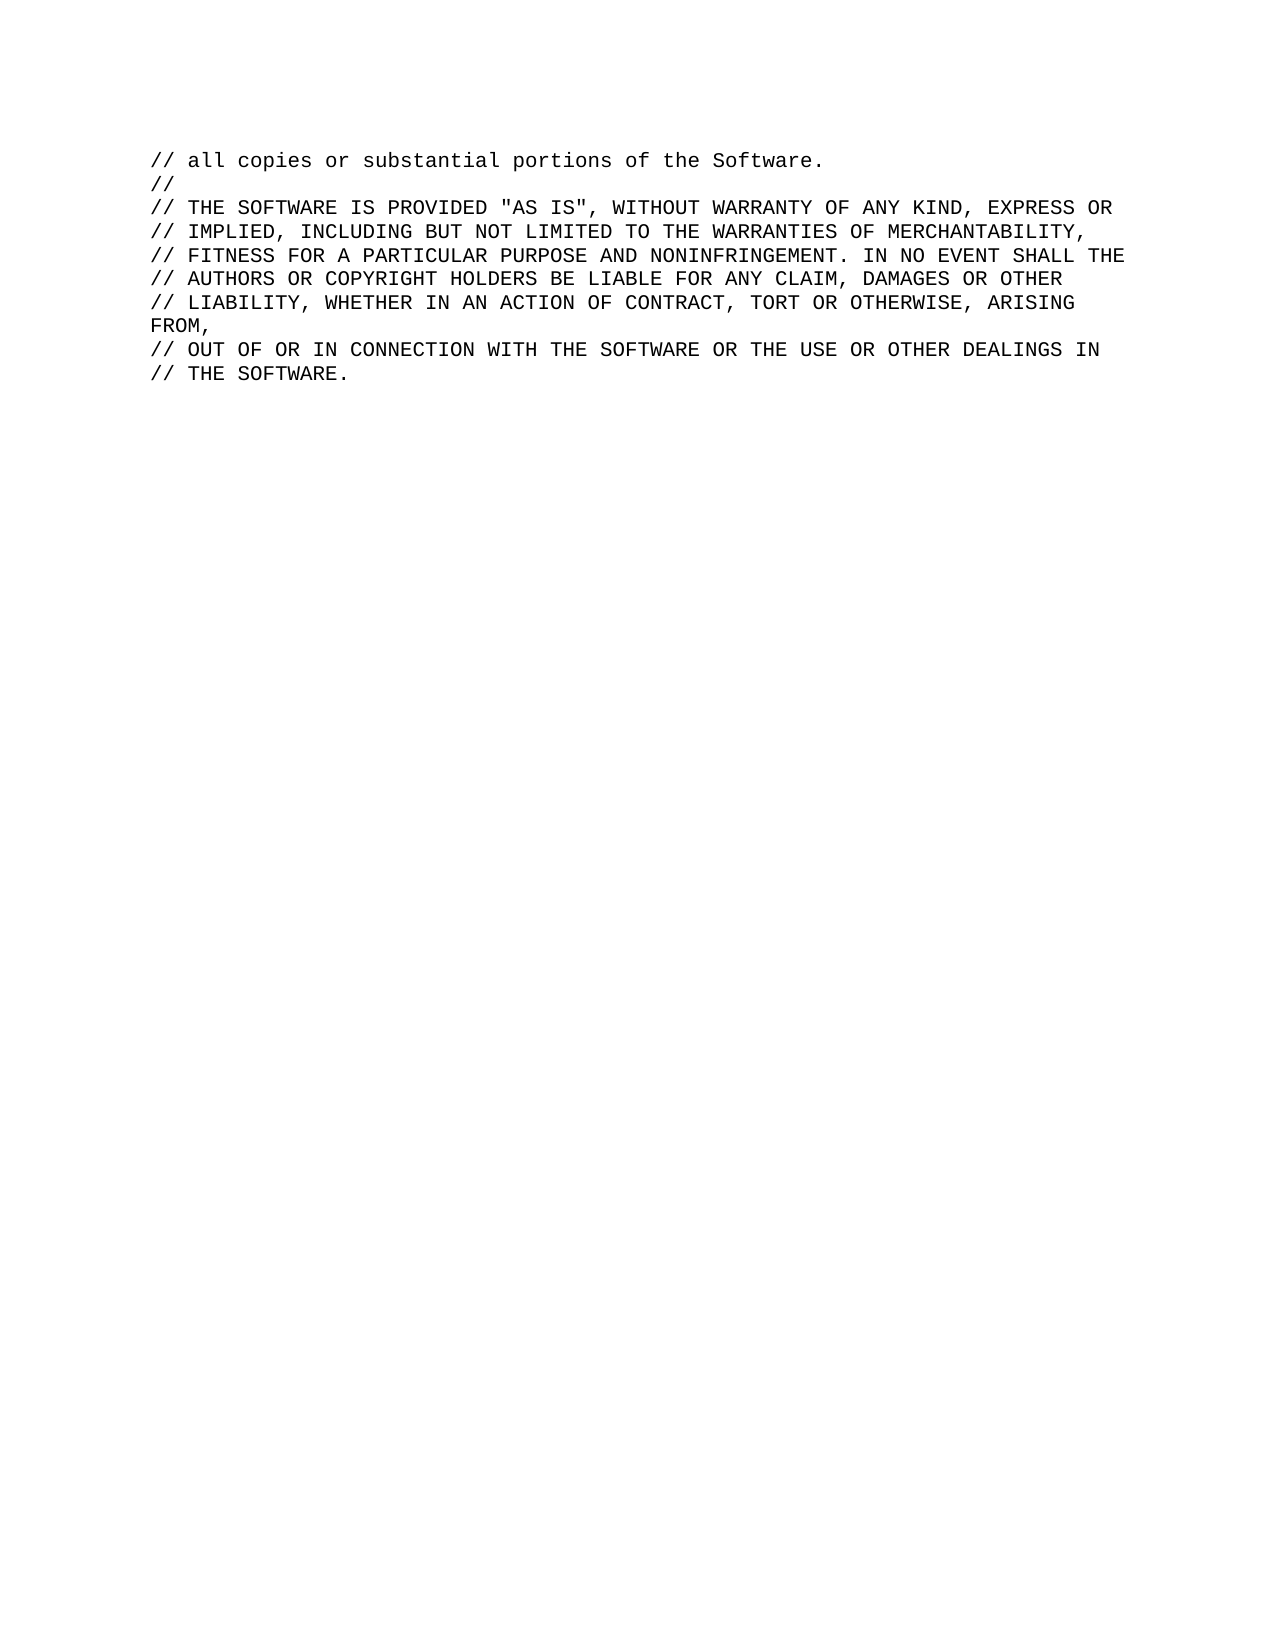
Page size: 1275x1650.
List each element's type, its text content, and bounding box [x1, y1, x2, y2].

text // LIABILITY, WHETHER IN AN ACTION OF CONTRACT, TORT OR OTHERWISE, ARISING FROM, [150, 292, 1125, 339]
text // IMPLIED, INCLUDING BUT NOT LIMITED TO THE WARRANTIES OF MERCHANTABILITY, [150, 221, 1125, 244]
text // OUT OF OR IN CONNECTION WITH THE SOFTWARE OR THE USE OR OTHER DEALINGS IN [150, 339, 1125, 363]
text // FITNESS FOR A PARTICULAR PURPOSE AND NONINFRINGEMENT. IN NO EVENT SHALL THE [150, 244, 1125, 268]
text // AUTHORS OR COPYRIGHT HOLDERS BE LIABLE FOR ANY CLAIM, DAMAGES OR OTHER [150, 268, 1125, 292]
text // all copies or substantial portions of the Software. [150, 150, 1125, 174]
text // THE SOFTWARE IS PROVIDED "AS IS", WITHOUT WARRANTY OF ANY KIND, EXPRESS OR [150, 197, 1125, 221]
text // [150, 174, 1125, 197]
text // THE SOFTWARE. [150, 363, 1125, 386]
